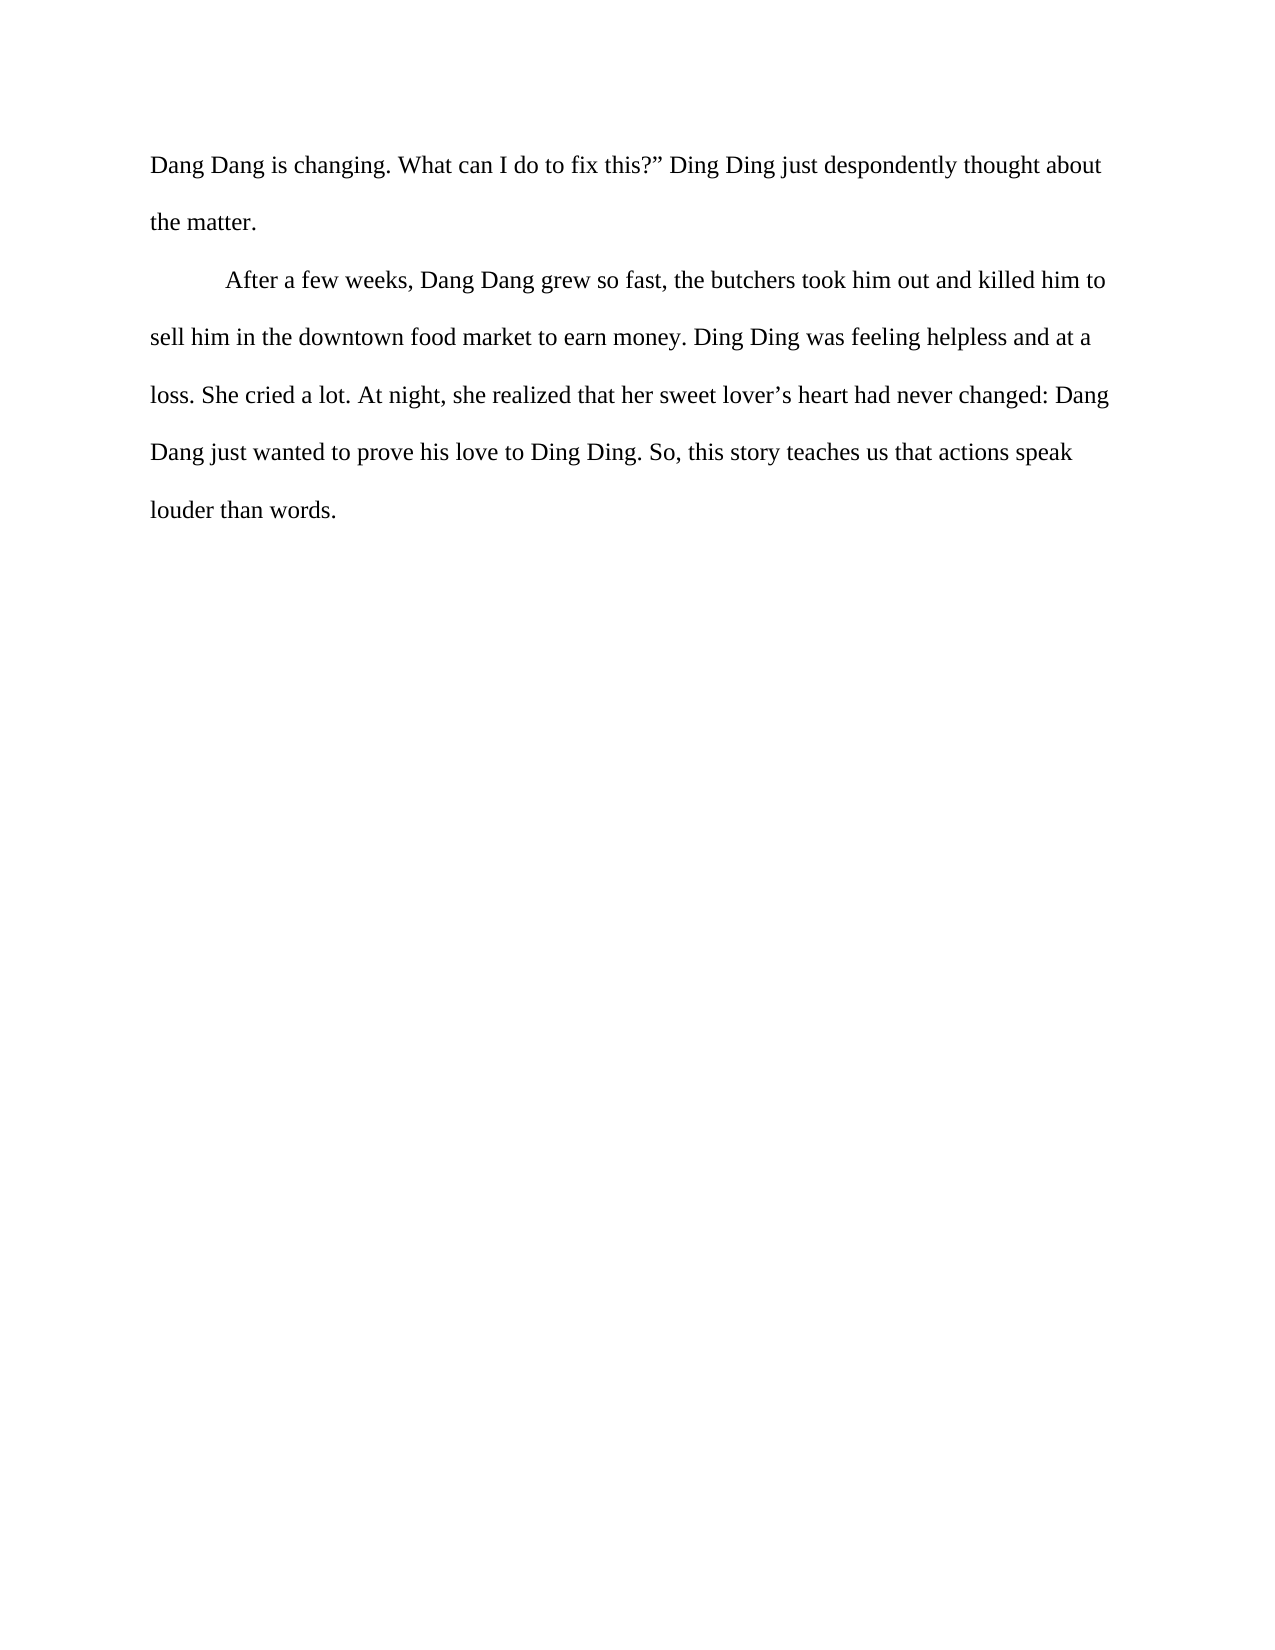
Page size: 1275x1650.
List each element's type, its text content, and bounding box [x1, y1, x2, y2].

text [150, 150, 1125, 236]
text After a few weeks, Dang Dang grew so fast, the butchers took him out and killed him to sell him in the downtown food market to earn money. Ding Ding was feeling helpless and at a loss. She cried a lot. At night, she realized that her sweet lover’s heart had never changed: Dang Dang just wanted to prove his love to Ding Ding. So, this story teaches us that actions speak louder than words. [150, 265, 1125, 524]
